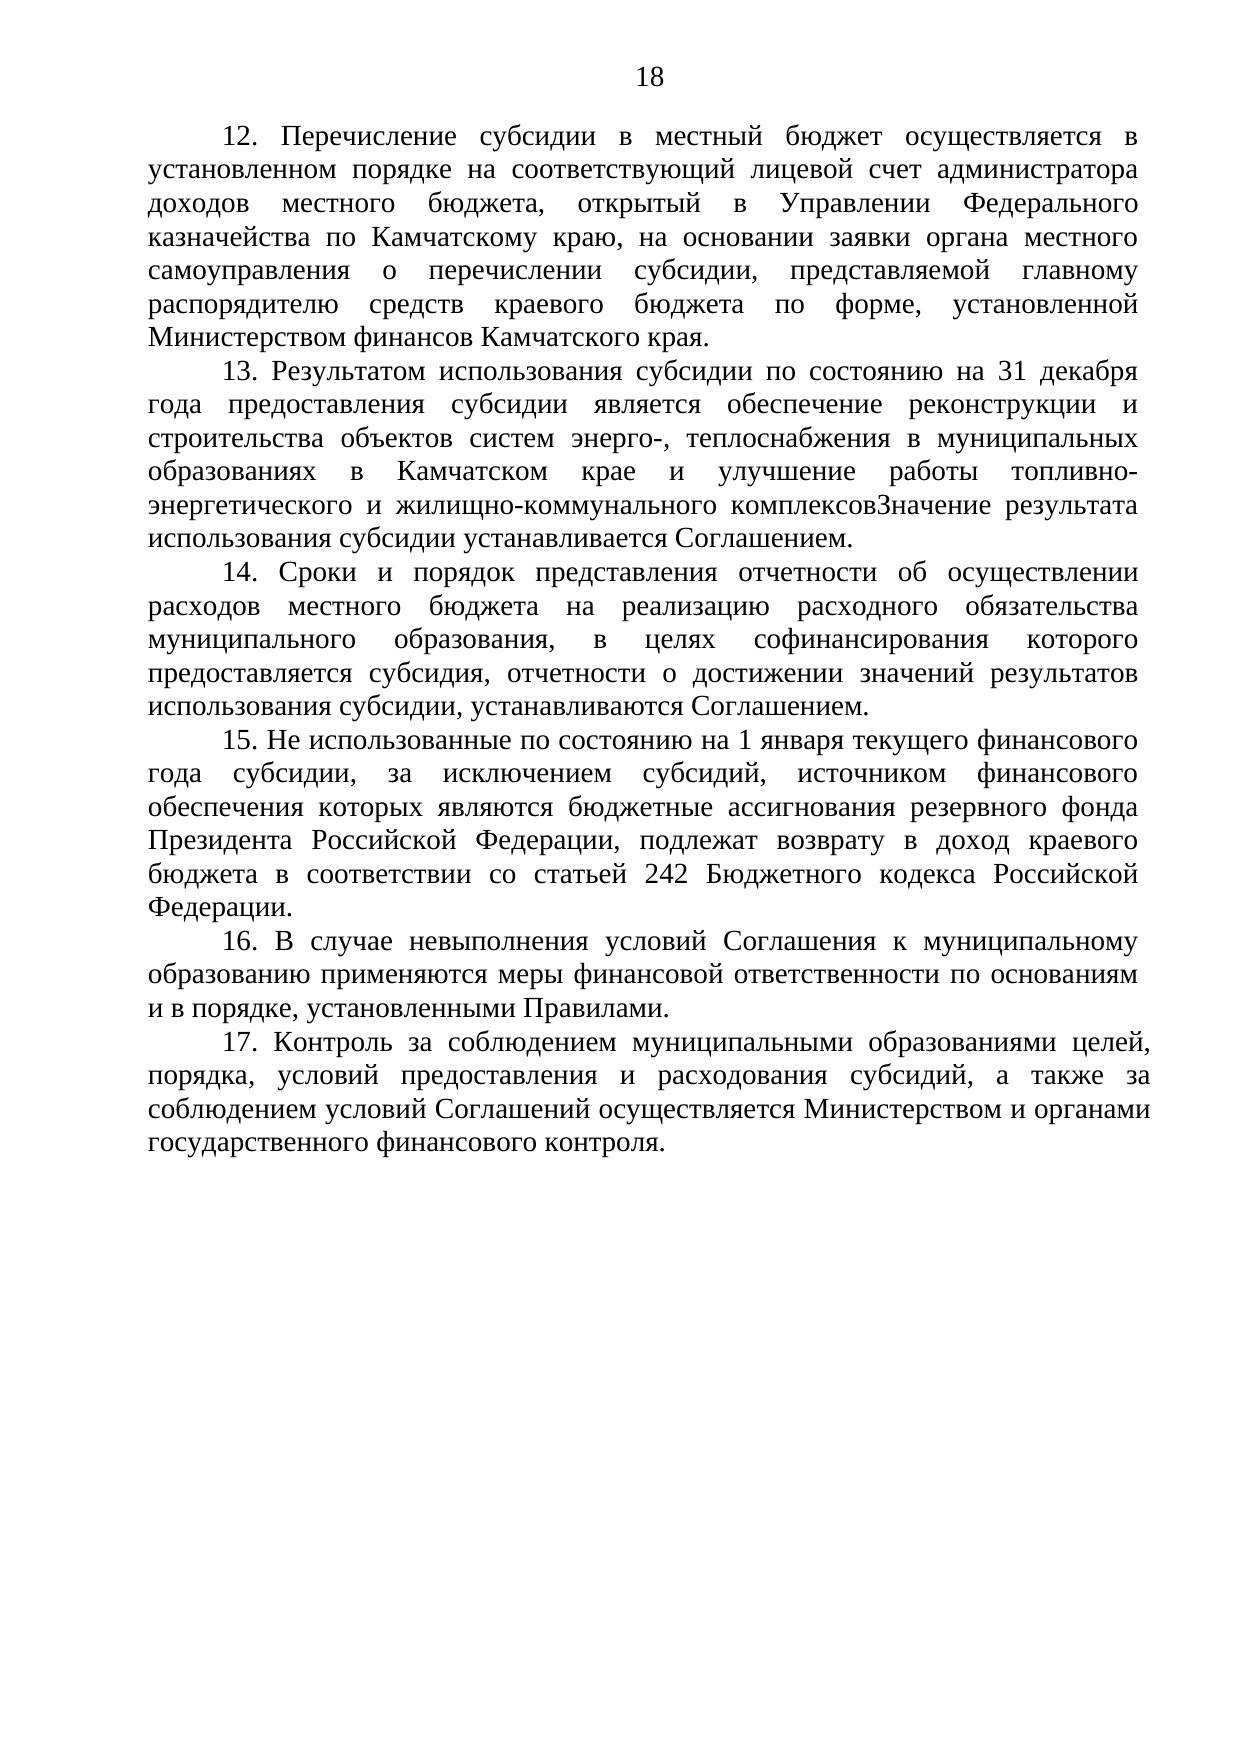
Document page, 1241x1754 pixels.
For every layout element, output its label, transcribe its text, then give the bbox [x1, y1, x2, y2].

text 16. В случае невыполнения условий Соглашения к муниципальному образованию применяются меры финансовой ответственности по основаниям и в порядке, установленными Правилами. [148, 923, 1139, 1024]
text 12. Перечисление субсидии в местный бюджет осуществляется в установленном порядке на соответствующий лицевой счет администратора доходов местного бюджета, открытый в Управлении Федерального казначейства по Камчатскому краю, на основании заявки органа местного самоуправления о перечислении субсидии, представляемой главному распорядителю средств краевого бюджета по форме, установленной Министерством финансов Камчатского края. [148, 118, 1139, 353]
text 13. Результатом использования субсидии по состоянию на 31 декабря года предоставления субсидии является обеспечение реконструкции и строительства объектов систем энерго-, теплоснабжения в муниципальных образованиях в Камчатском крае и улучшение работы топливно-энергетического и жилищно-коммунального комплексовЗначение результата использования субсидии устанавливается Соглашением. [148, 353, 1139, 554]
text 17. Контроль за соблюдением муниципальными образованиями целей, порядка, условий предоставления и расходования субсидий, а также за соблюдением условий Соглашений осуществляется Министерством и органами государственного финансового контроля. [148, 1024, 1152, 1158]
text 15. Не использованные по состоянию на 1 января текущего финансового года субсидии, за исключением субсидий, источником финансового обеспечения которых являются бюджетные ассигнования резервного фонда Президента Российской Федерации, подлежат возврату в доход краевого бюджета в соответствии со статьей 242 Бюджетного кодекса Российской Федерации. [148, 722, 1139, 923]
text 14. Сроки и порядок представления отчетности об осуществлении расходов местного бюджета на реализацию расходного обязательства муниципального образования, в целях софинансирования которого предоставляется субсидия, отчетности о достижении значений результатов использования субсидии, устанавливаются Соглашением. [148, 554, 1139, 722]
